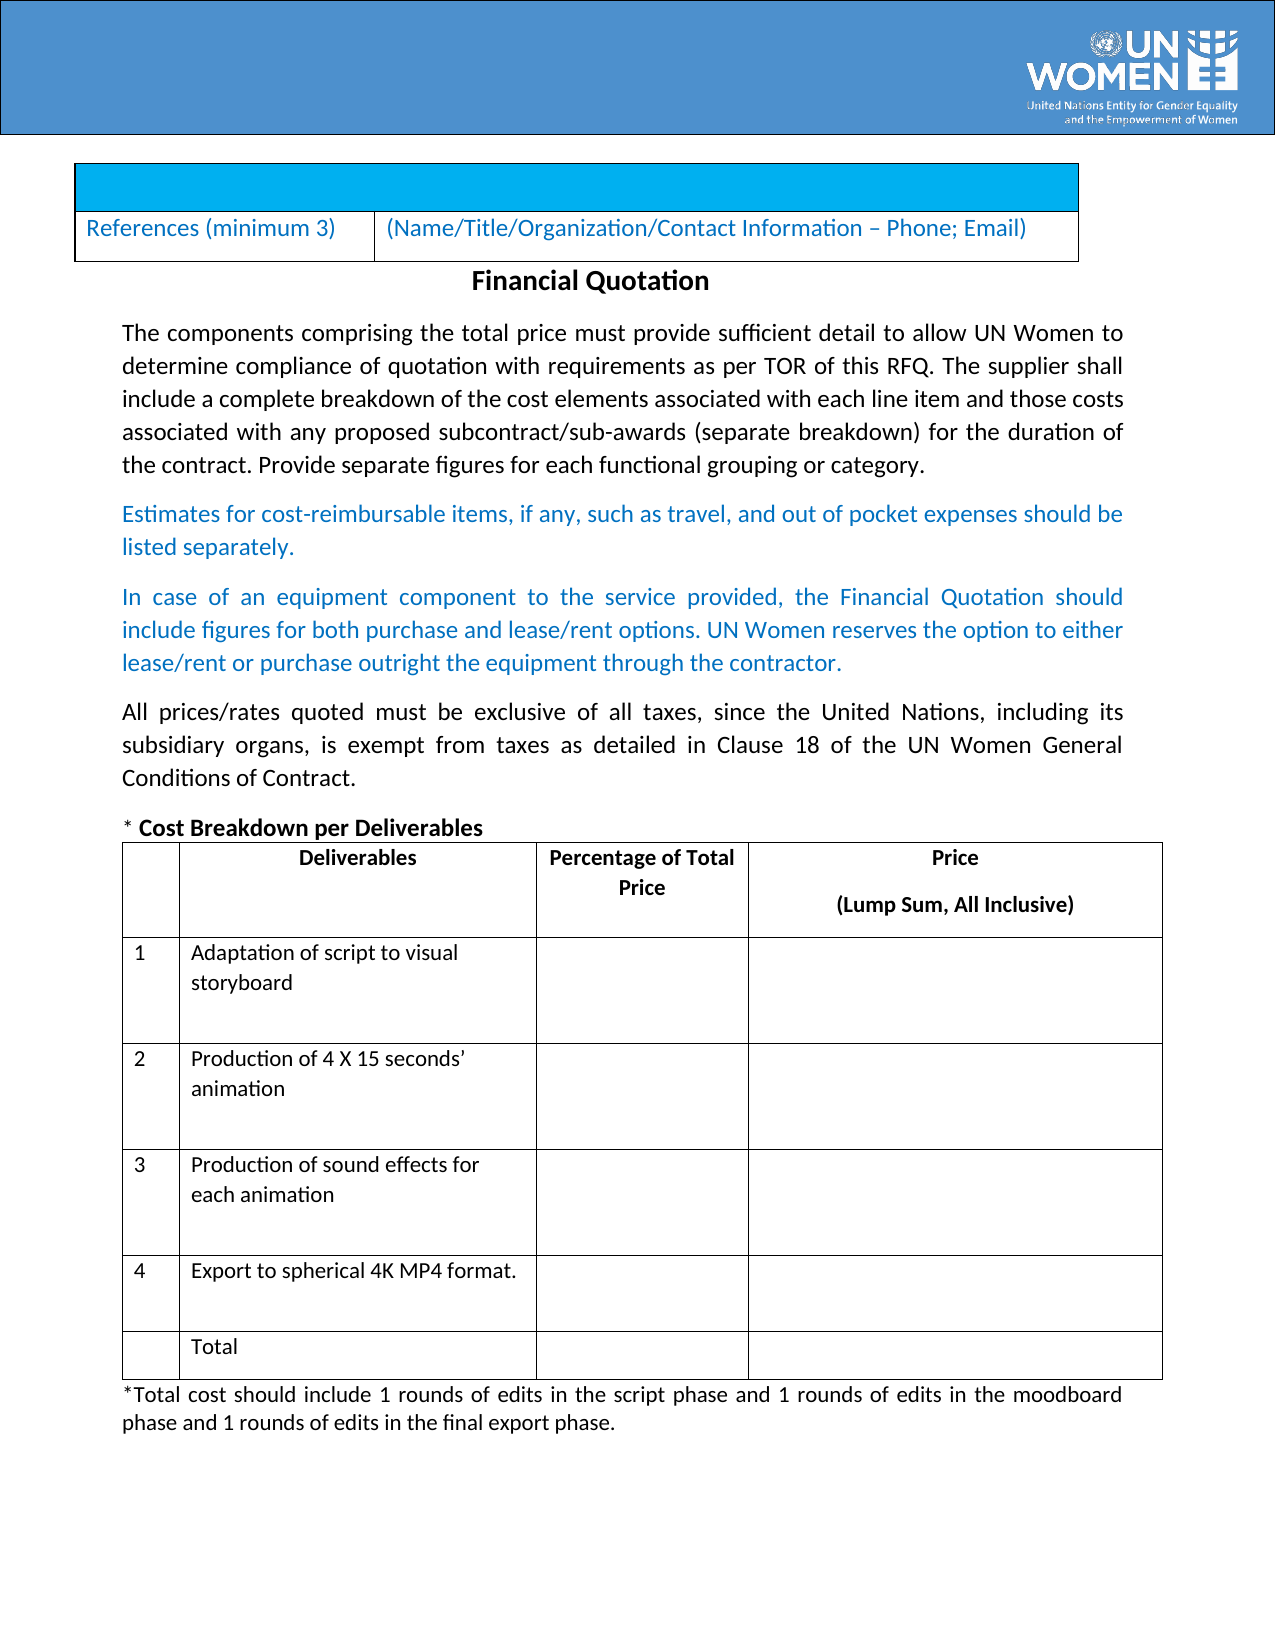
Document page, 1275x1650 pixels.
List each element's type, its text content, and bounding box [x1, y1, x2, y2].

table_cell [749, 1044, 1162, 1149]
table_header Price (Lump Sum, All Inclusive) [749, 843, 1162, 937]
table_cell [749, 1150, 1162, 1255]
table_cell Total [180, 1332, 536, 1379]
text All prices/rates quoted must be exclusive of all taxes, since the United Nations, including its subsidiary organs, is exempt from taxes as detailed in Clause 18 of the UN Women General Conditions of Contract. [122, 696, 1125, 793]
table_header [123, 843, 179, 937]
table_cell [537, 1150, 748, 1255]
text The components comprising the total price must provide sufficient detail to allow UN Women to determine compliance of quotation with requirements as per TOR of this RFQ. The supplier shall include a complete breakdown of the cost elements associated with each line item and those costs associated with any proposed subcontract/sub-awards (separate breakdown) for the duration of the contract. Provide separate figures for each functional grouping or category. [122, 317, 1125, 479]
table_cell 3 [123, 1150, 179, 1255]
table_cell [537, 1332, 748, 1379]
table_cell [537, 1044, 748, 1149]
text Financial Quotation [122, 262, 1059, 298]
table_cell 1 [123, 938, 179, 1043]
table_cell Production of sound effects for each animation [180, 1150, 536, 1255]
table_cell [76, 164, 1078, 211]
text * Cost Breakdown per Deliverables [122, 812, 1125, 842]
table_cell (Name/Title/Organization/Contact Information – Phone; Email) [375, 212, 1078, 261]
text In case of an equipment component to the service provided, the Financial Quotation should include figures for both purchase and lease/rent options. UN Women reserves the option to either lease/rent or purchase outright the equipment through the contractor. [122, 581, 1125, 677]
text *Total cost should include 1 rounds of edits in the script phase and 1 rounds of edits in the moodboard phase and 1 rounds of edits in the final export phase. [122, 1380, 1125, 1436]
picture [1020, 29, 1240, 134]
table_header Deliverables [180, 843, 536, 937]
table_cell Production of 4 X 15 seconds’ animation [180, 1044, 536, 1149]
table_cell 4 [123, 1256, 179, 1331]
table_cell [749, 1256, 1162, 1331]
table_cell 2 [123, 1044, 179, 1149]
table_cell Export to spherical 4K MP4 format. [180, 1256, 536, 1331]
table_cell [537, 1256, 748, 1331]
table_cell References (minimum 3) [76, 212, 374, 261]
table_cell [749, 1332, 1162, 1379]
table_cell [123, 1332, 179, 1379]
table_cell [537, 938, 748, 1043]
table_header Percentage of Total Price [537, 843, 748, 937]
text Estimates for cost-reimbursable items, if any, such as travel, and out of pocket expenses should be listed separately. [122, 498, 1125, 562]
table_cell Adaptation of script to visual storyboard [180, 938, 536, 1043]
table_cell [749, 938, 1162, 1043]
